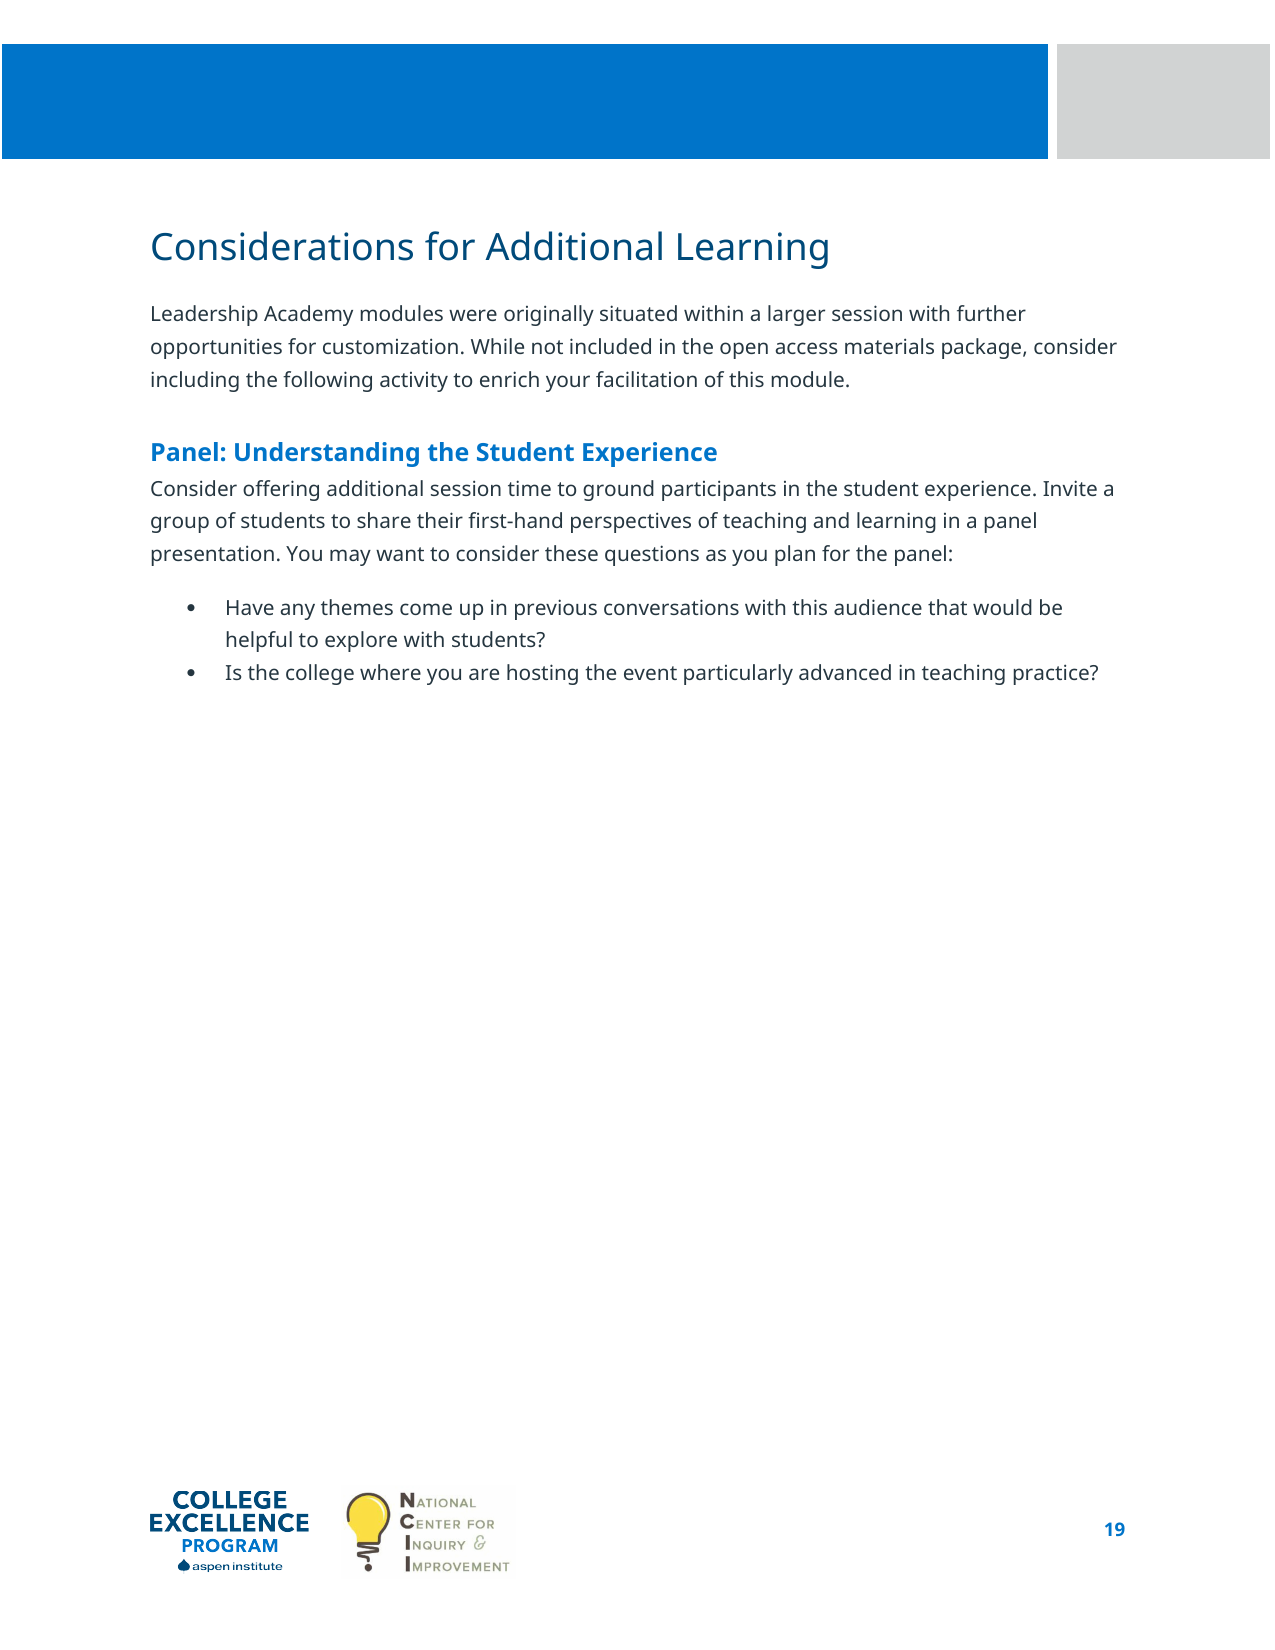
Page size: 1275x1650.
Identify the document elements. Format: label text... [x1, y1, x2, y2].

subtitle Panel: Understanding the Student Experience [150, 435, 1125, 469]
picture [150, 1491, 309, 1574]
picture [340, 1485, 516, 1579]
subtitle Considerations for Additional Learning [150, 220, 1125, 271]
text Leadership Academy modules were originally situated within a larger session with further opportunities for customization. While not included in the open access materials package, consider including the following activity to enrich your facilitation of this module. [150, 299, 1125, 393]
list Is the college where you are hosting the event particularly advanced in teaching practice? [187, 658, 1125, 686]
text Consider offering additional session time to ground participants in the student experience. Invite a group of students to share their first-hand perspectives of teaching and learning in a panel presentation. You may want to consider these questions as you plan for the panel: [150, 474, 1125, 568]
list Have any themes come up in previous conversations with this audience that would be helpful to explore with students? [187, 593, 1125, 654]
